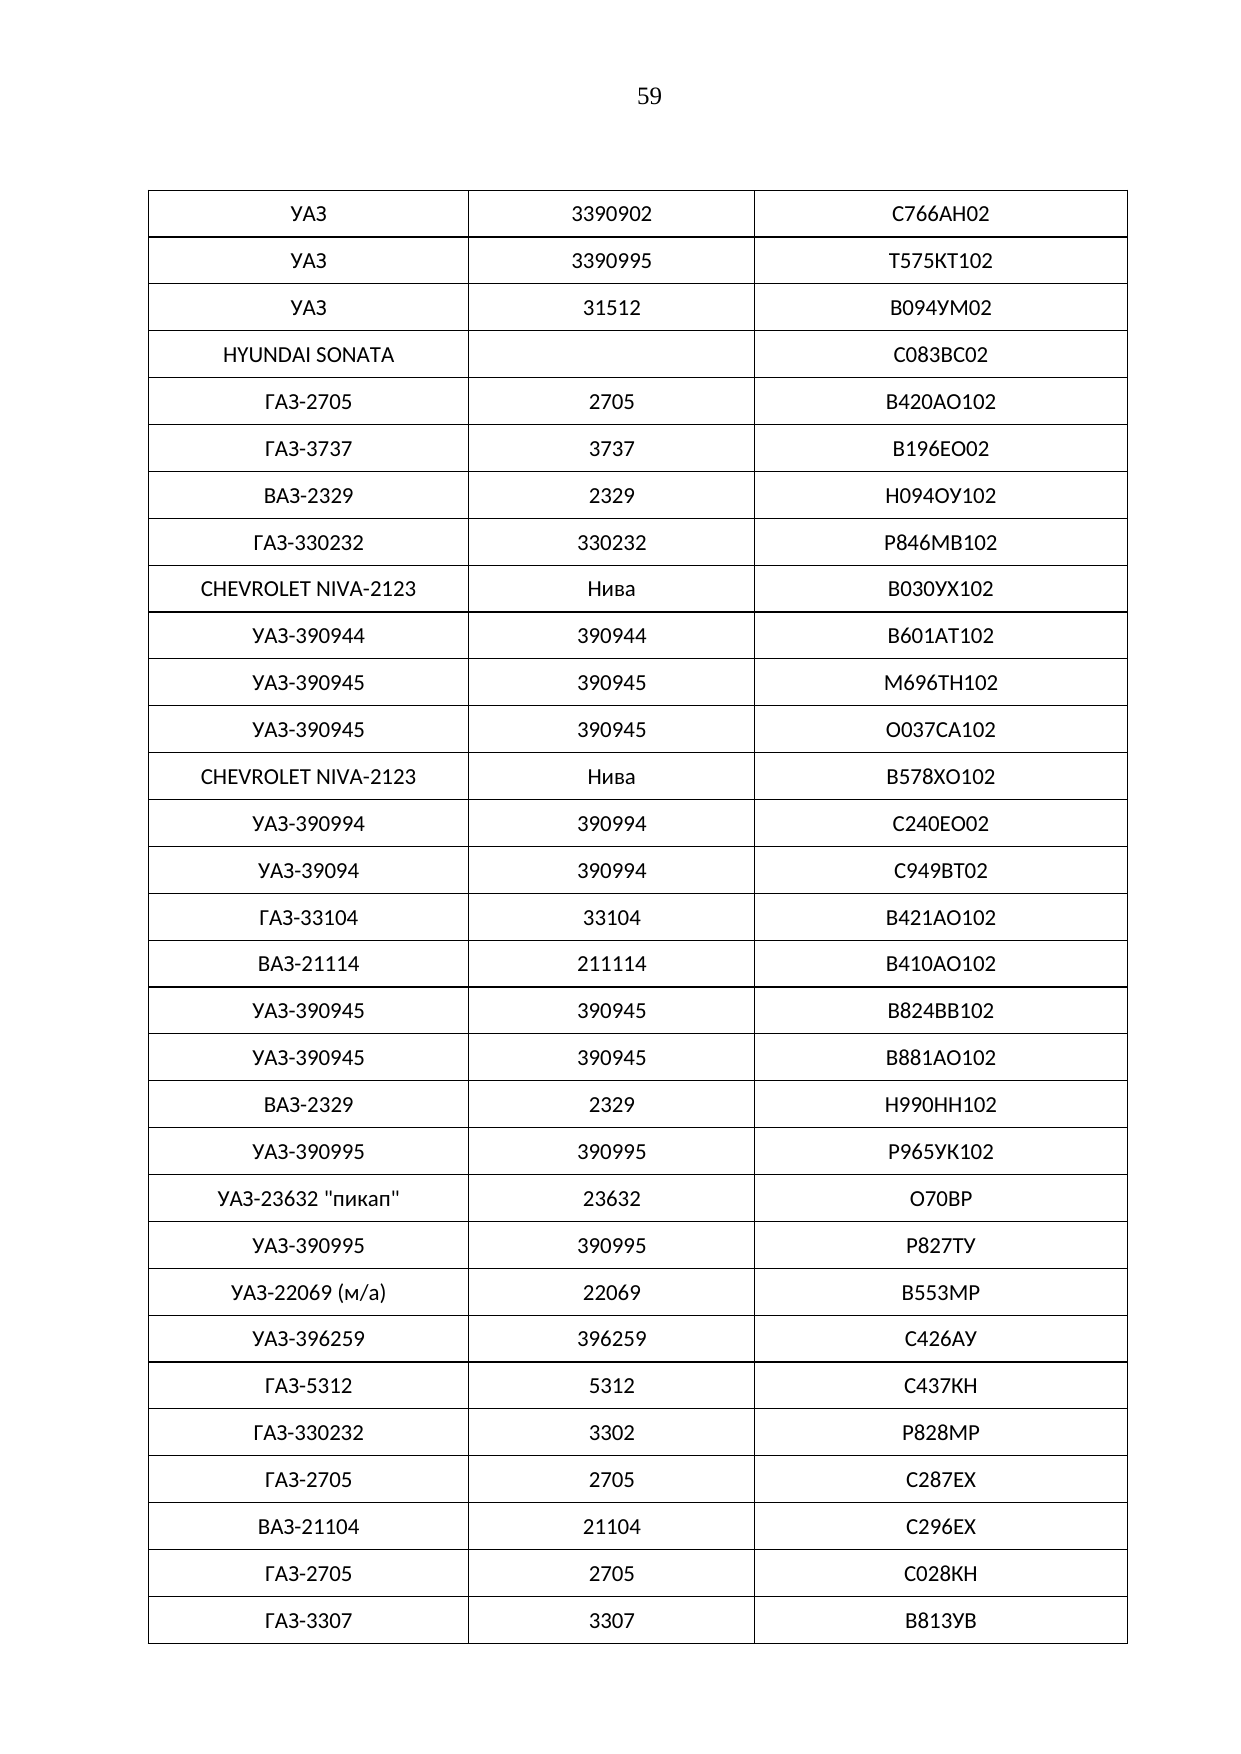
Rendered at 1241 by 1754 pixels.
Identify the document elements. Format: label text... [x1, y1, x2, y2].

table_cell Нива [469, 753, 754, 799]
table_cell В881АО102 [755, 1034, 1127, 1080]
table_cell 3737 [469, 425, 754, 471]
table_cell 3302 [469, 1409, 754, 1455]
table_cell ГАЗ-2705 [149, 1550, 468, 1596]
table_cell 390945 [469, 659, 754, 705]
table_cell Р965УК102 [755, 1128, 1127, 1174]
table_cell УАЗ-390995 [149, 1128, 468, 1174]
table_cell ВАЗ-2329 [149, 472, 468, 518]
table_cell В196ЕО02 [755, 425, 1127, 471]
table_cell УАЗ-39094 [149, 847, 468, 893]
table_cell УАЗ [149, 284, 468, 330]
table_cell 2705 [469, 378, 754, 424]
table_cell Р827ТУ [755, 1222, 1127, 1268]
table_cell 5312 [469, 1363, 754, 1408]
table_cell С426АУ [755, 1316, 1127, 1361]
table_cell УАЗ-390945 [149, 659, 468, 705]
table_cell Р828МР [755, 1409, 1127, 1455]
table_cell 390945 [469, 1034, 754, 1080]
table_cell ГАЗ-330232 [149, 1409, 468, 1455]
table_cell В421АО102 [755, 894, 1127, 939]
table_cell 396259 [469, 1316, 754, 1361]
table_cell ВАЗ-21114 [149, 941, 468, 986]
table_cell С296ЕХ [755, 1503, 1127, 1549]
table_cell С083ВС02 [755, 331, 1127, 377]
table_cell С766АН02 [755, 191, 1127, 236]
table_cell Н990НН102 [755, 1081, 1127, 1127]
table_cell В553МР [755, 1269, 1127, 1314]
table_cell 390994 [469, 800, 754, 846]
table_cell УАЗ-23632 "пикап" [149, 1175, 468, 1221]
table_cell 2705 [469, 1550, 754, 1596]
table_cell УАЗ-390945 [149, 1034, 468, 1080]
table_cell С287ЕХ [755, 1456, 1127, 1502]
table_cell В824ВВ102 [755, 988, 1127, 1033]
table_cell 390994 [469, 847, 754, 893]
table_cell В578ХО102 [755, 753, 1127, 799]
table_cell УАЗ-390994 [149, 800, 468, 846]
table_cell С240ЕО02 [755, 800, 1127, 846]
table_cell ВАЗ-21104 [149, 1503, 468, 1549]
table_cell 390945 [469, 988, 754, 1033]
table_cell УАЗ [149, 191, 468, 236]
table_cell [469, 331, 754, 377]
table_cell В410АО102 [755, 941, 1127, 986]
table_cell М696ТН102 [755, 659, 1127, 705]
table_cell 33104 [469, 894, 754, 939]
table_cell 21104 [469, 1503, 754, 1549]
table_cell 390995 [469, 1128, 754, 1174]
table_cell 390944 [469, 613, 754, 658]
table_cell ГАЗ-2705 [149, 378, 468, 424]
table_cell С437КН [755, 1363, 1127, 1408]
table_cell HYUNDAI SONATA [149, 331, 468, 377]
table_cell 390995 [469, 1222, 754, 1268]
table_cell ГАЗ-3307 [149, 1597, 468, 1643]
table_cell Н094ОУ102 [755, 472, 1127, 518]
table_cell УАЗ-390995 [149, 1222, 468, 1268]
table_cell С949ВТ02 [755, 847, 1127, 893]
table_cell 2329 [469, 472, 754, 518]
table_cell 31512 [469, 284, 754, 330]
table_cell 2705 [469, 1456, 754, 1502]
table_cell ГАЗ-33104 [149, 894, 468, 939]
table_cell О037СА102 [755, 706, 1127, 752]
table_cell УАЗ-396259 [149, 1316, 468, 1361]
table_cell 211114 [469, 941, 754, 986]
table_cell В094УМ02 [755, 284, 1127, 330]
table_cell ГАЗ-2705 [149, 1456, 468, 1502]
table_cell В813УВ [755, 1597, 1127, 1643]
table_cell ГАЗ-5312 [149, 1363, 468, 1408]
table_cell Т575КТ102 [755, 238, 1127, 283]
table_cell О70ВР [755, 1175, 1127, 1221]
table_cell Нива [469, 566, 754, 611]
table_cell УАЗ-22069 (м/а) [149, 1269, 468, 1314]
table_cell 3390902 [469, 191, 754, 236]
table_cell В030УХ102 [755, 566, 1127, 611]
table_cell ГАЗ-3737 [149, 425, 468, 471]
table_cell Р846МВ102 [755, 519, 1127, 564]
table_cell УАЗ-390945 [149, 988, 468, 1033]
table_cell С028КН [755, 1550, 1127, 1596]
table_cell УАЗ-390944 [149, 613, 468, 658]
table_cell В601АТ102 [755, 613, 1127, 658]
table_cell ГАЗ-330232 [149, 519, 468, 564]
table_cell CHEVROLET NIVA-2123 [149, 566, 468, 611]
table_cell УАЗ [149, 238, 468, 283]
table_cell 3307 [469, 1597, 754, 1643]
table_cell УАЗ-390945 [149, 706, 468, 752]
table_cell 22069 [469, 1269, 754, 1314]
table_cell ВАЗ-2329 [149, 1081, 468, 1127]
table_cell 23632 [469, 1175, 754, 1221]
table_cell 330232 [469, 519, 754, 564]
table_cell 390945 [469, 706, 754, 752]
table_cell 3390995 [469, 238, 754, 283]
table_cell 2329 [469, 1081, 754, 1127]
table_cell В420АО102 [755, 378, 1127, 424]
table_cell CHEVROLET NIVA-2123 [149, 753, 468, 799]
